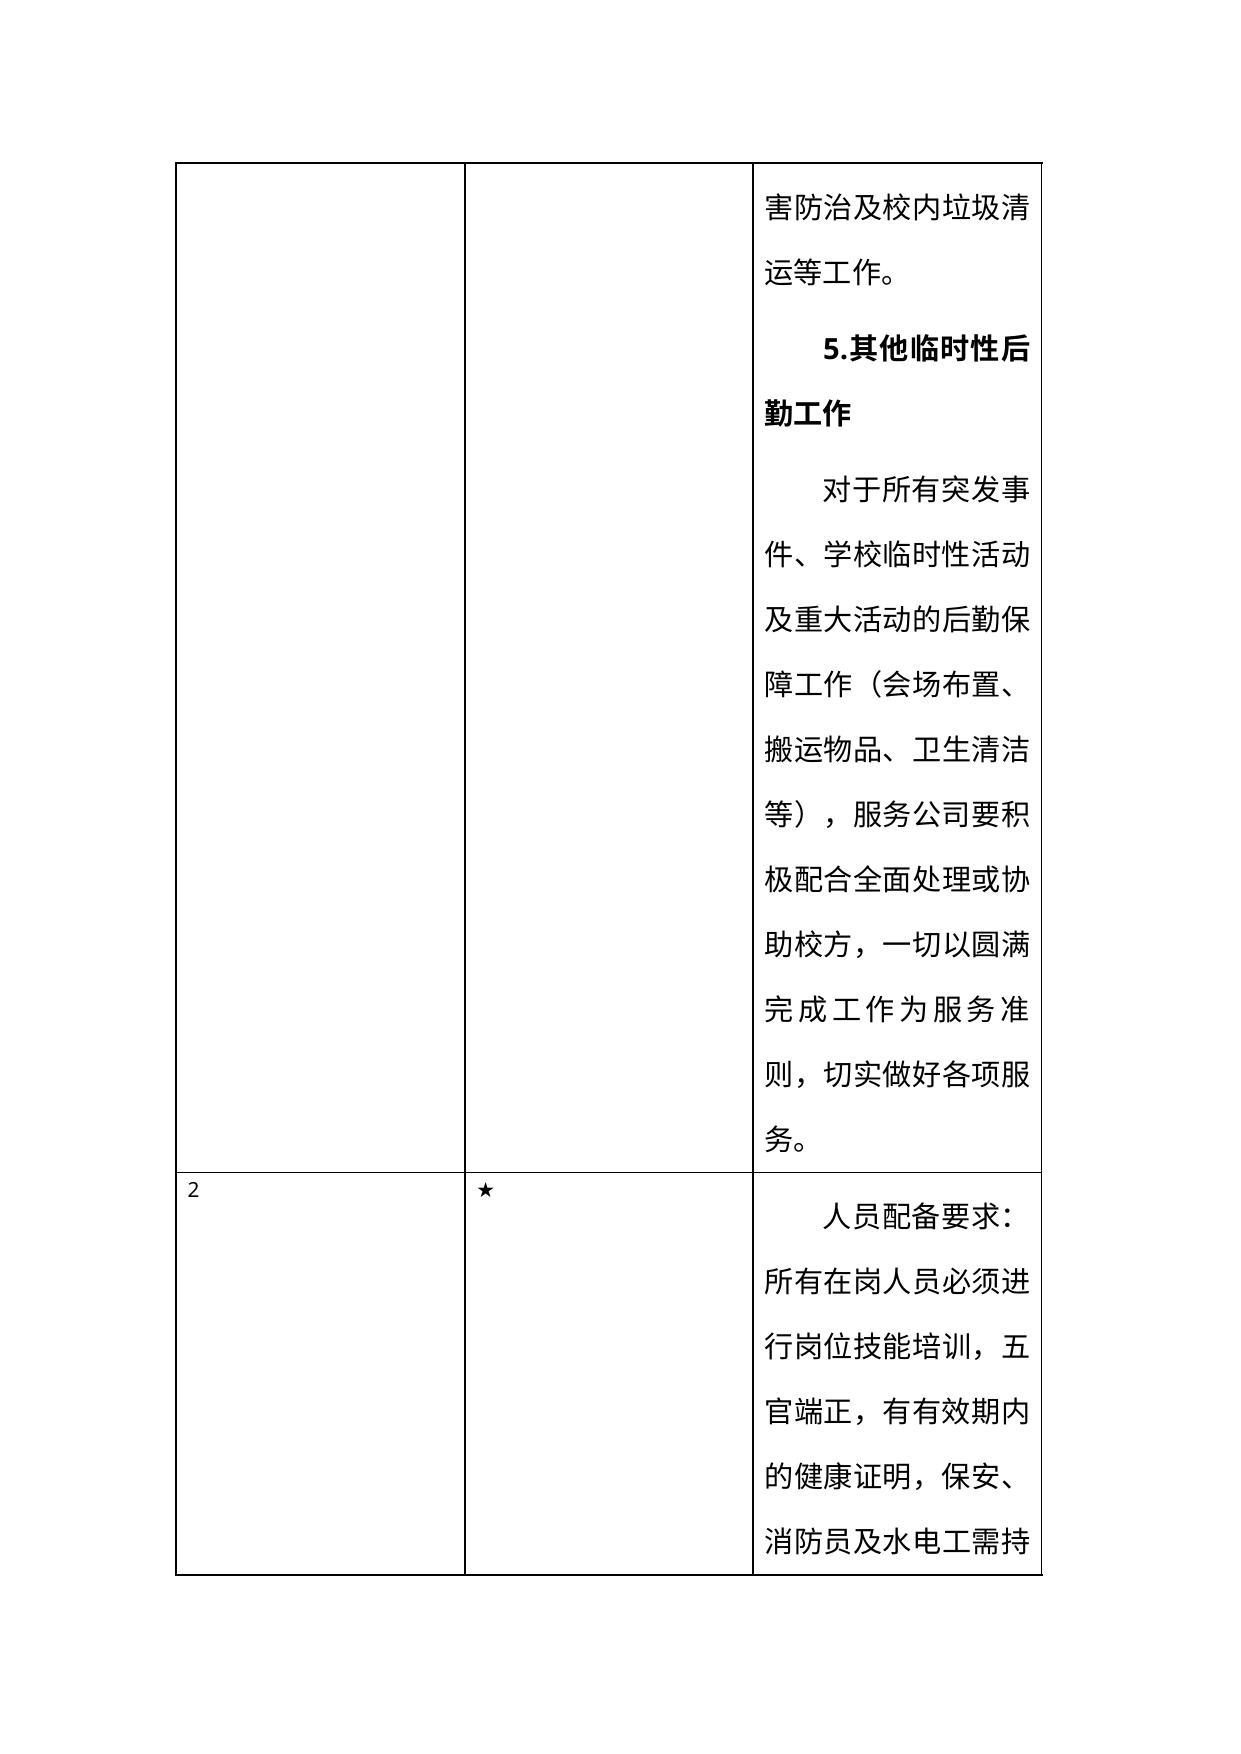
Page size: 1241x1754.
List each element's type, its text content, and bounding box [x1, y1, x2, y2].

table_cell ★ [466, 1173, 752, 1574]
table_cell [466, 164, 752, 1171]
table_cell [754, 164, 1041, 1171]
table_cell 2 [177, 1173, 464, 1574]
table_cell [754, 1173, 1041, 1574]
table_cell 1 [177, 164, 464, 1171]
